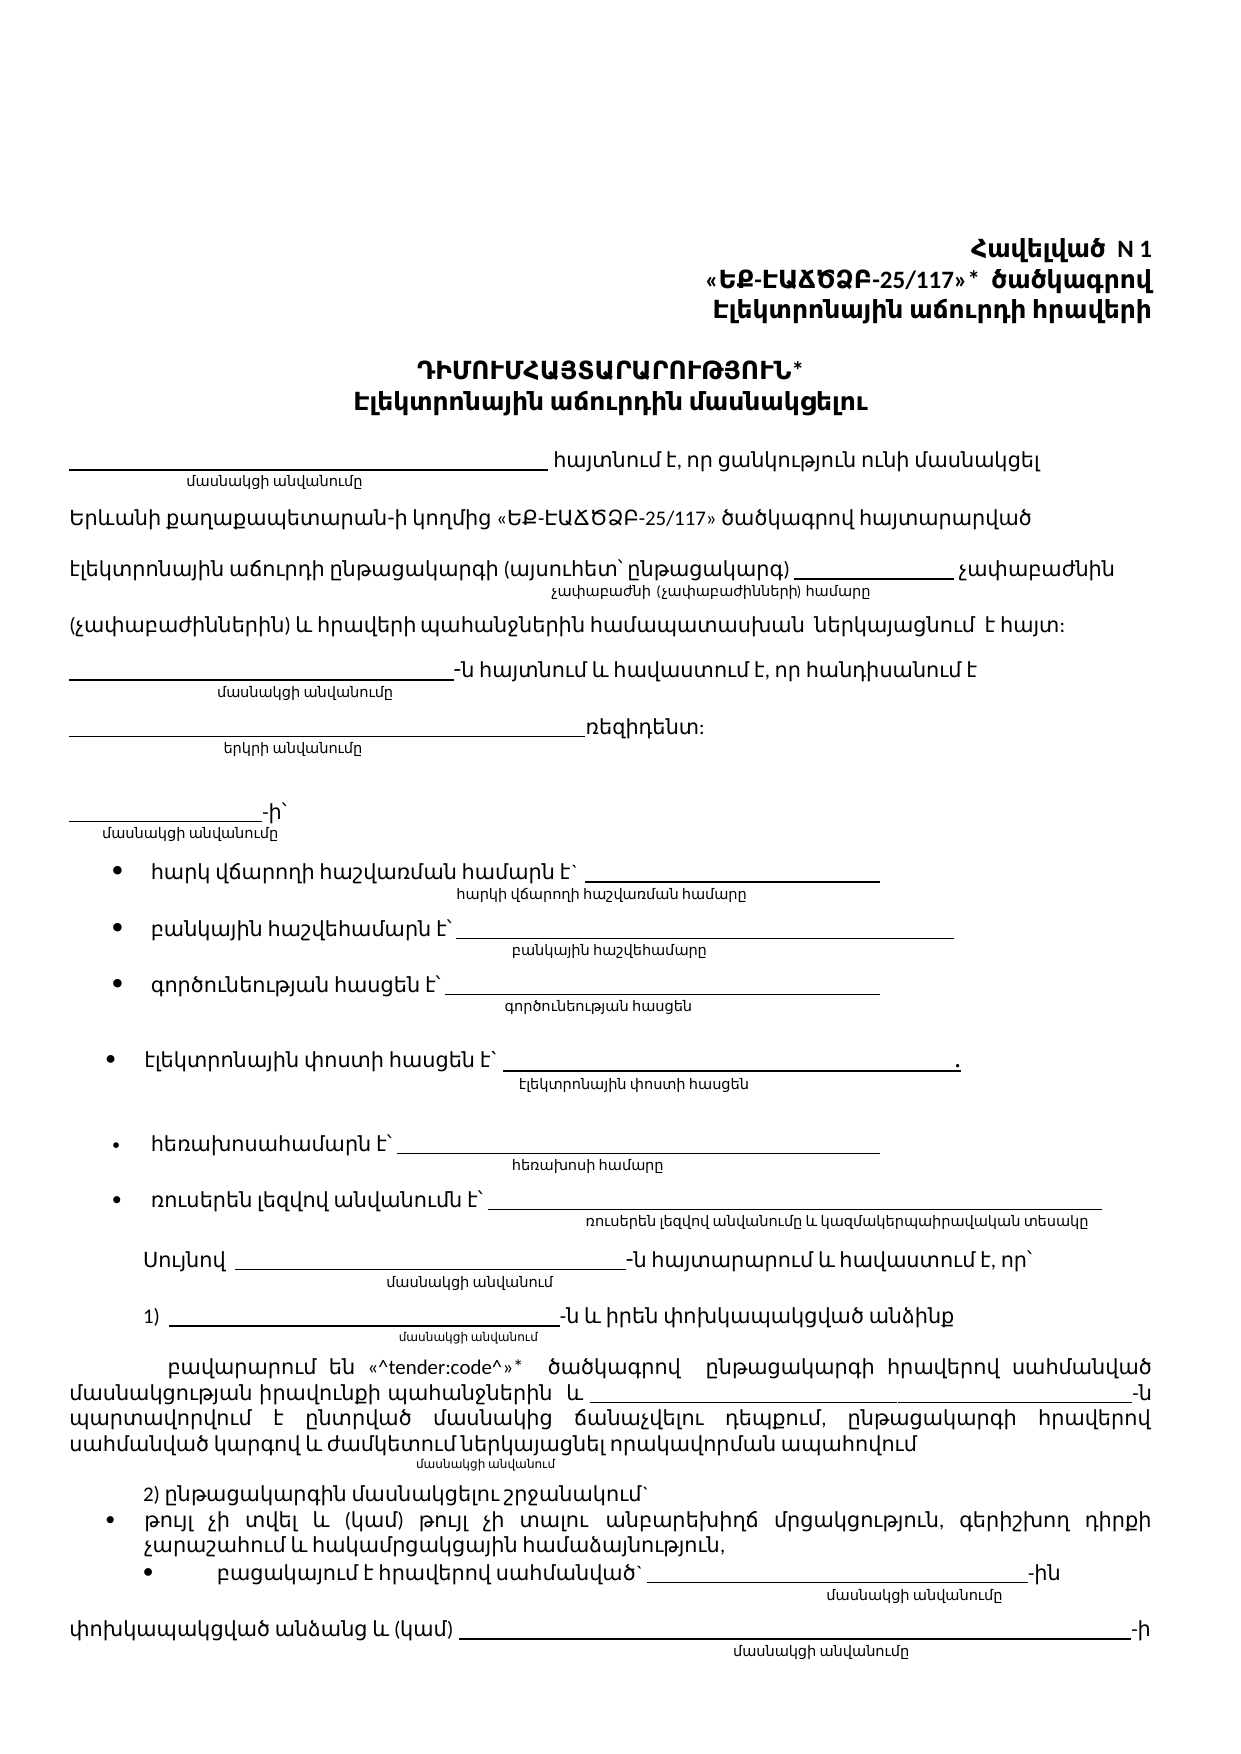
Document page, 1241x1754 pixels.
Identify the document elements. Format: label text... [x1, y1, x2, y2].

text ռեզիդենտ: [69, 714, 1152, 739]
text 2) ընթացակարգին մասնակցելու շրջանակում` [69, 1482, 1152, 1507]
text մասնակցի անվանում [69, 1456, 1152, 1482]
text բավարարում են «^tender:code^»* ծածկագրով ընթացակարգի հրավերով սահմանված մասնակցության իրավունքի պահանջներին և -ն պարտավորվում է ընտրված մասնակից ճանաչվելու դեպքում, ընթացակարգի հրավերով սահմանված կարգով և ժամկետում ներկայացնել որակավորման ապահովում [69, 1354, 1152, 1456]
text -ն հայտնում և հավաստում է, որ հանդիսանում է [69, 653, 1152, 684]
text էլեկտրոնային աճուրդի ընթացակարգի (այսուհետ՝ ընթացակարգ) չափաբաժնին [69, 556, 1152, 582]
text Հավելված N 1 [69, 233, 1152, 264]
list թույլ չի տվել և (կամ) թույլ չի տալու անբարեխիղճ մրցակցություն, գերիշխող դիրքի չարաշահում և հակամրցակցային համաձայնություն, [107, 1507, 1152, 1558]
text (չափաբաժիններին) և հրավերի պահանջներին համապատասխան ներկայացնում է հայտ: [69, 612, 1152, 638]
text հարկի վճարողի հաշվառման համարը [69, 885, 1152, 916]
text էլեկտրոնային փոստի հասցեն [364, 1075, 1152, 1105]
text գործունեության հասցեն [69, 998, 1152, 1028]
text մասնակցի անվանում [69, 1273, 1152, 1304]
list հարկ վճարողի հաշվառման համարն է` [113, 855, 1152, 885]
text մասնակցի անվանում [69, 1329, 1152, 1354]
text մասնակցի անվանումը [69, 824, 1152, 855]
text Սույնով -ն հայտարարում և հավաստում է, որ՝ [69, 1243, 1152, 1273]
list էլեկտրոնային փոստի հասցեն է` . [107, 1041, 1152, 1075]
text -ի՝ [69, 799, 1152, 824]
text մասնակցի անվանումը [69, 1586, 1152, 1616]
list բացակայում է հրավերով սահմանված` -ին [69, 1558, 1152, 1586]
text Երևանի քաղաքապետարան-ի կողմից «ԵՔ-ԷԱՃԾՁԲ-25/117» ծածկագրով հայտարարված [69, 503, 1152, 531]
text բանկային հաշվեհամարը [438, 941, 1152, 972]
text Էլեկտրոնային աճուրդի հրավերի [69, 294, 1152, 325]
text մասնակցի անվանումը [69, 684, 1152, 714]
text փոխկապակցված անձանց և (կամ) -ի [69, 1616, 1152, 1642]
text երկրի անվանումը [69, 739, 1152, 770]
text չափաբաժնի (չափաբաժինների) համարը [69, 582, 1152, 612]
list ռուսերեն լեզվով անվանումն է՝ [113, 1187, 1152, 1212]
text «ԵՔ-ԷԱՃԾՁԲ-25/117»* ծածկագրով [69, 264, 1152, 294]
text 1) -ն և իրեն փոխկապակցված անձինք [69, 1304, 1152, 1329]
list բանկային հաշվեհամարն է՝ [113, 916, 1152, 941]
text հայտնում է, որ ցանկություն ունի մասնակցել [69, 447, 1152, 472]
subtitle Էլեկտրոնային աճուրդին մասնակցելու [69, 386, 1152, 417]
text ԴԻՄՈՒՄՀԱՅՏԱՐԱՐՈՒԹՅՈՒՆ* [69, 356, 1152, 386]
list հեռախոսահամարն է՝ [113, 1131, 1152, 1156]
list գործունեության հասցեն է՝ [113, 972, 1152, 998]
text հեռախոսի համարը [438, 1156, 1152, 1187]
text մասնակցի անվանումը [69, 472, 1152, 503]
text ռուսերեն լեզվով անվանումը և կազմակերպաիրավական տեսակը [512, 1212, 1152, 1243]
text մասնակցի անվանումը [69, 1642, 1152, 1672]
